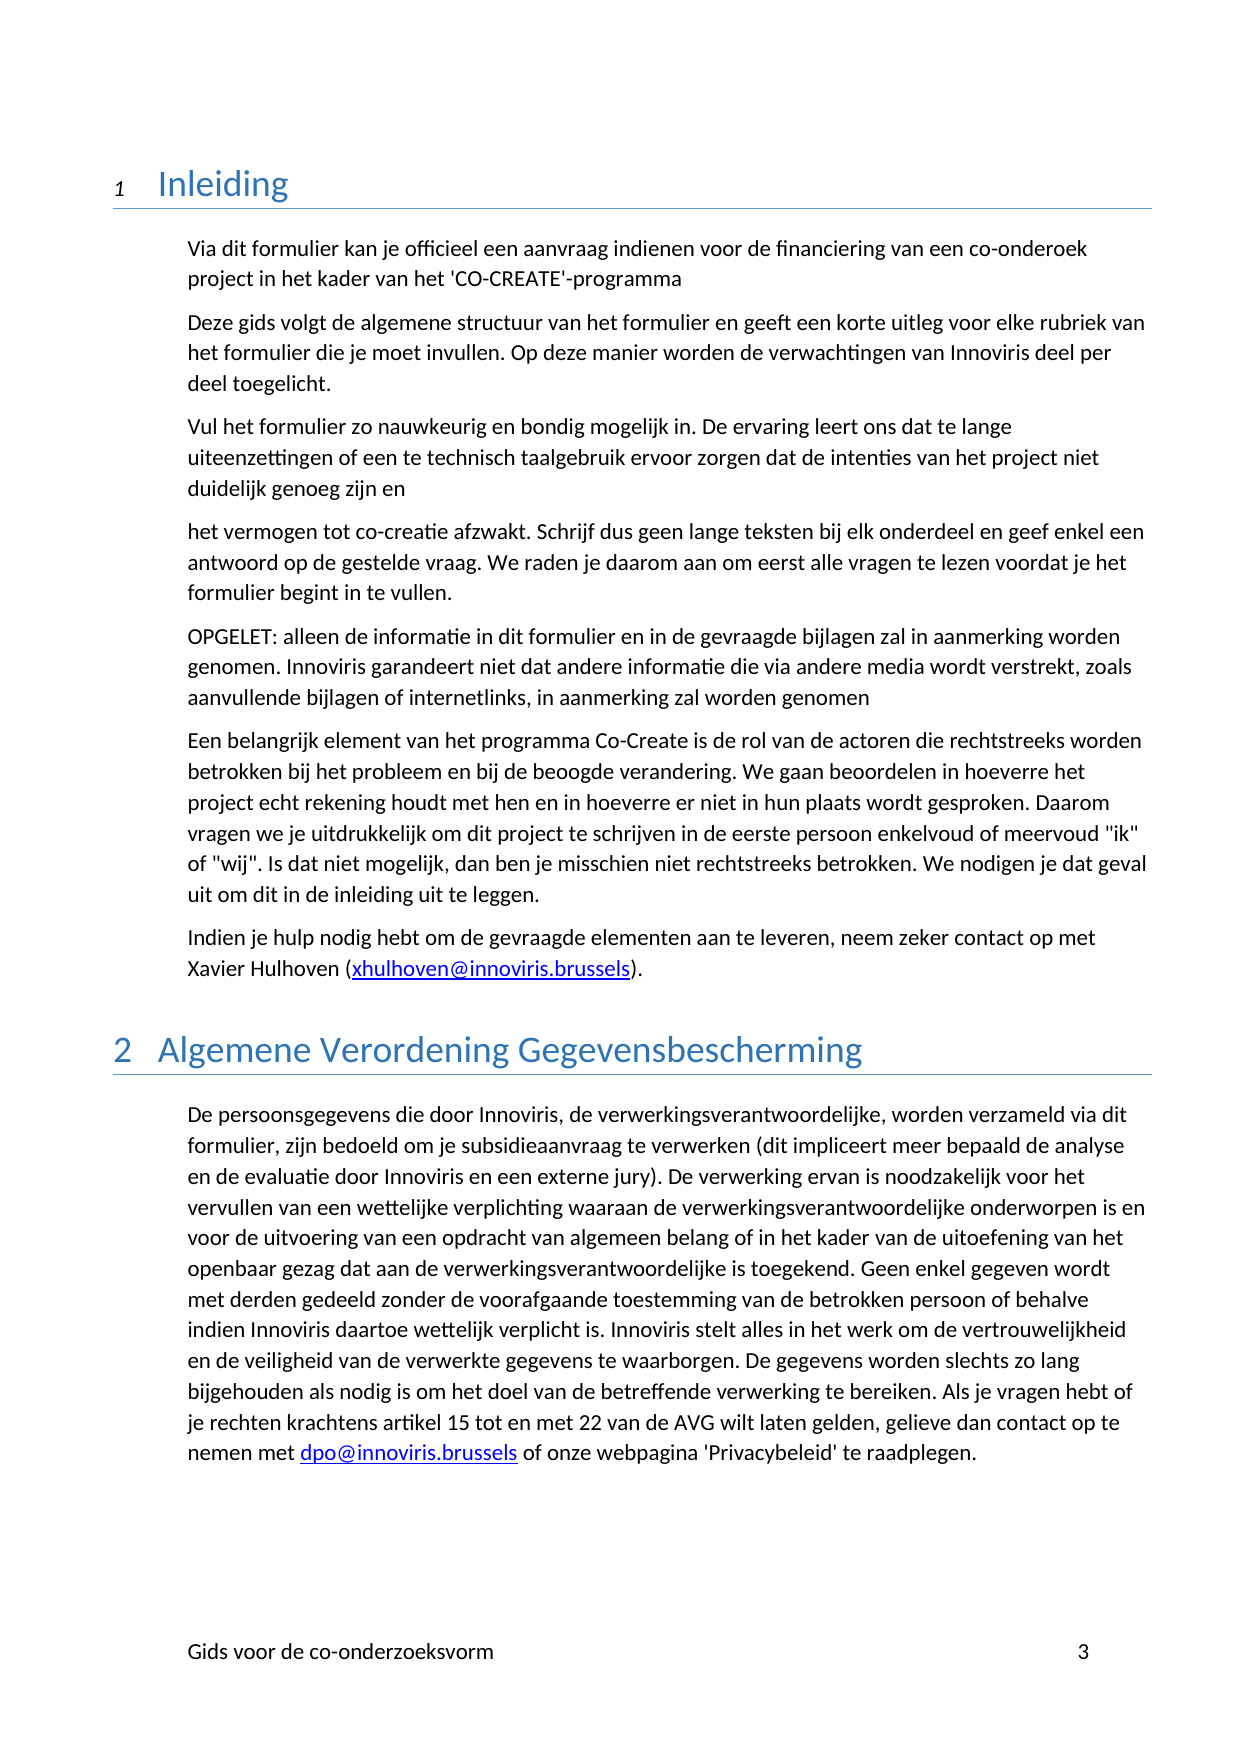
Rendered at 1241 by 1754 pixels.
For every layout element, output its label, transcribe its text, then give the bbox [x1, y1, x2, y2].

text Vul het formulier zo nauwkeurig en bondig mogelijk in. De ervaring leert ons dat te lange uiteenzettingen of een te technisch taalgebruik ervoor zorgen dat de intenties van het project niet duidelijk genoeg zijn en [187, 412, 1152, 502]
text Via dit formulier kan je officieel een aanvraag indienen voor de financiering van een co-onderoek project in het kader van het 'CO-CREATE'-programma [187, 234, 1152, 292]
text OPGELET: alleen de informatie in dit formulier en in de gevraagde bijlagen zal in aanmerking worden genomen. Innoviris garandeert niet dat andere informatie die via andere media wordt verstrekt, zoals aanvullende bijlagen of internetlinks, in aanmerking zal worden genomen [187, 622, 1152, 711]
text Deze gids volgt de algemene structuur van het formulier en geeft een korte uitleg voor elke rubriek van het formulier die je moet invullen. Op deze manier worden de verwachtingen van Innoviris deel per deel toegelicht. [187, 308, 1152, 397]
subtitle Inleiding [113, 160, 1152, 208]
subtitle Algemene Verordening Gegevensbescherming [113, 1026, 1152, 1074]
text het vermogen tot co-creatie afzwakt. Schrijf dus geen lange teksten bij elk onderdeel en geef enkel een antwoord op de gestelde vraag. We raden je daarom aan om eerst alle vragen te lezen voordat je het formulier begint in te vullen. [187, 517, 1152, 607]
text Een belangrijk element van het programma Co-Create is de rol van de actoren die rechtstreeks worden betrokken bij het probleem en bij de beoogde verandering. We gaan beoordelen in hoeverre het project echt rekening houdt met hen en in hoeverre er niet in hun plaats wordt gesproken. Daarom vragen we je uitdrukkelijk om dit project te schrijven in de eerste persoon enkelvoud of meervoud "ik" of "wij". Is dat niet mogelijk, dan ben je misschien niet rechtstreeks betrokken. We nodigen je dat geval uit om dit in de inleiding uit te leggen. [187, 726, 1152, 908]
text De persoonsgegevens die door Innoviris, de verwerkingsverantwoordelijke, worden verzameld via dit formulier, zijn bedoeld om je subsidieaanvraag te verwerken (dit impliceert meer bepaald de analyse en de evaluatie door Innoviris en een externe jury). De verwerking ervan is noodzakelijk voor het vervullen van een wettelijke verplichting waaraan de verwerkingsverantwoordelijke onderworpen is en voor de uitvoering van een opdracht van algemeen belang of in het kader van de uitoefening van het openbaar gezag dat aan de verwerkingsverantwoordelijke is toegekend. Geen enkel gegeven wordt met derden gedeeld zonder de voorafgaande toestemming van de betrokken persoon of behalve indien Innoviris daartoe wettelijk verplicht is. Innoviris stelt alles in het werk om de vertrouwelijkheid en de veiligheid van de verwerkte gegevens te waarborgen. De gegevens worden slechts zo lang bijgehouden als nodig is om het doel van de betreffende verwerking te bereiken. Als je vragen hebt of je rechten krachtens artikel 15 tot en met 22 van de AVG wilt laten gelden, gelieve dan contact op te nemen met dpo@innoviris.brussels of onze webpagina 'Privacybeleid' te raadplegen. [187, 1100, 1152, 1466]
text Indien je hulp nodig hebt om de gevraagde elementen aan te leveren, neem zeker contact op met Xavier Hulhoven (xhulhoven@innoviris.brussels). [187, 923, 1152, 982]
